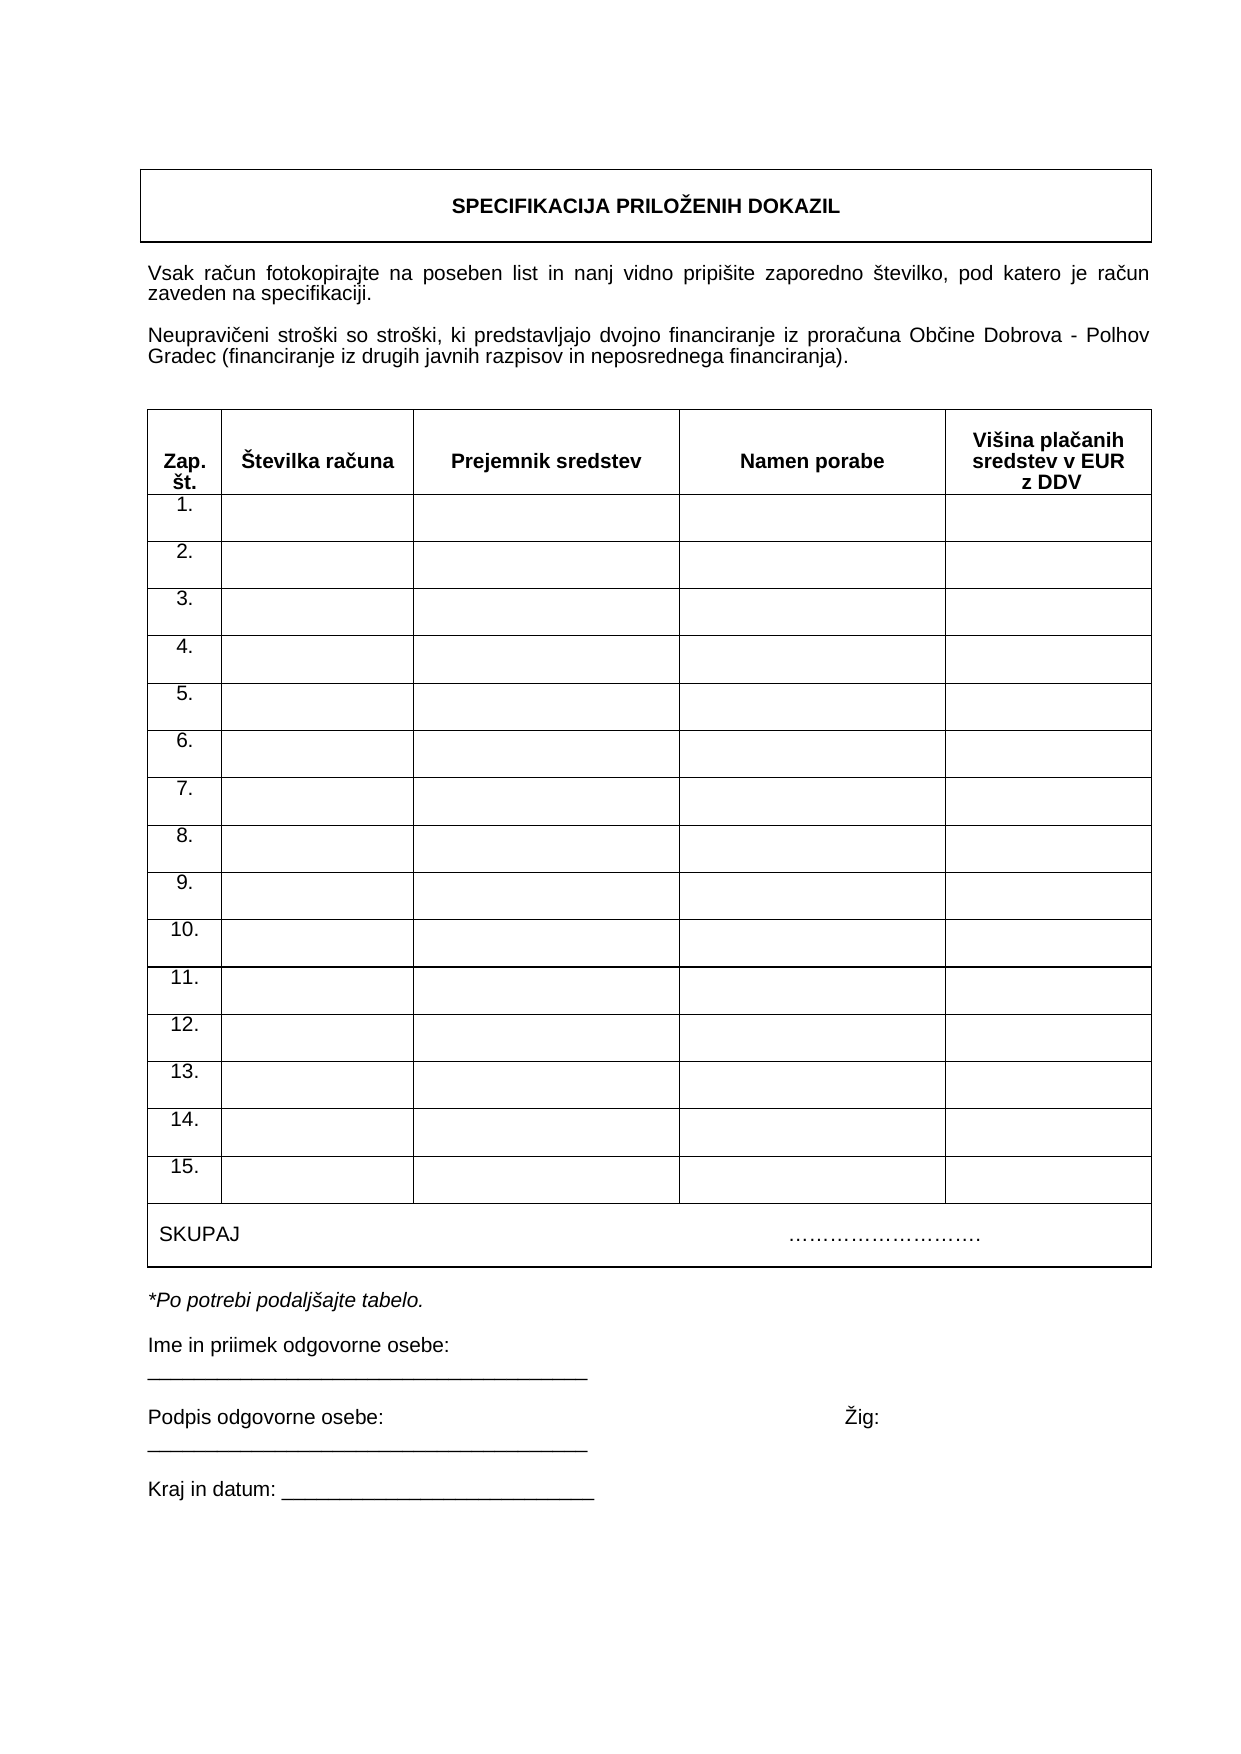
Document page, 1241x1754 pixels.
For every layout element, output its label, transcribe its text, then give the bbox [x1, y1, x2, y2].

table_header SPECIFIKACIJA PRILOŽENIH DOKAZIL [141, 170, 1151, 241]
table_cell 1. [148, 495, 221, 541]
table_cell 7. [148, 778, 221, 824]
table_cell [222, 731, 413, 777]
table_cell [680, 778, 945, 824]
table_cell [414, 731, 679, 777]
table_cell [946, 589, 1151, 635]
table_cell [680, 873, 945, 919]
table_cell [222, 1015, 413, 1061]
table_cell 9. [148, 873, 221, 919]
text Vsak račun fotokopirajte na poseben list in nanj vidno pripišite zaporedno številko, pod katero je račun zaveden na specifikaciji. [148, 263, 1152, 305]
table_cell [222, 495, 413, 541]
text ______________________________________ [148, 1357, 1093, 1381]
table_cell 3. [148, 589, 221, 635]
table_cell 12. [148, 1015, 221, 1061]
table_cell [680, 1015, 945, 1061]
table_cell [222, 1062, 413, 1108]
table_cell [414, 1062, 679, 1108]
table_cell [946, 542, 1151, 588]
table_cell [222, 968, 413, 1014]
table_cell 14. [148, 1109, 221, 1156]
text Neupravičeni stroški so stroški, ki predstavljajo dvojno financiranje iz proračuna Občine Dobrova - Polhov Gradec (financiranje iz drugih javnih razpisov in neposrednega financiranja). [148, 326, 1152, 367]
text Kraj in datum: ___________________________ [148, 1477, 1099, 1501]
table_cell [414, 1109, 679, 1156]
table_header Številka računa [222, 410, 413, 493]
table_cell 11. [148, 968, 221, 1014]
table_cell [946, 684, 1151, 730]
table_cell SKUPAJ ………………………. [148, 1204, 1151, 1266]
table_cell [680, 1157, 945, 1203]
table_header Zap. št. [148, 410, 221, 493]
table_cell 10. [148, 920, 221, 966]
table_cell [414, 1015, 679, 1061]
table_cell [222, 636, 413, 683]
table_cell [680, 589, 945, 635]
table_cell [222, 1157, 413, 1203]
table_cell 2. [148, 542, 221, 588]
table_cell [414, 1157, 679, 1203]
table_cell [414, 873, 679, 919]
table_cell [414, 542, 679, 588]
table_cell [414, 589, 679, 635]
table_cell [946, 731, 1151, 777]
table_cell [946, 636, 1151, 683]
table_cell [946, 968, 1151, 1014]
table_cell [222, 684, 413, 730]
table_cell [946, 1157, 1151, 1203]
table_cell 8. [148, 826, 221, 872]
table_cell [946, 1062, 1151, 1108]
table_header Namen porabe [680, 410, 945, 493]
table_cell 15. [148, 1157, 221, 1203]
table_cell [946, 1015, 1151, 1061]
table_cell [414, 920, 679, 966]
text Ime in priimek odgovorne osebe: [148, 1333, 1093, 1357]
text ______________________________________ [148, 1429, 1093, 1453]
table_cell [680, 920, 945, 966]
text *Po potrebi podaljšajte tabelo. [148, 1289, 1093, 1312]
table_cell [946, 826, 1151, 872]
table_cell [414, 968, 679, 1014]
table_cell [414, 495, 679, 541]
table_cell [680, 968, 945, 1014]
table_cell [414, 684, 679, 730]
table_cell [946, 778, 1151, 824]
table_cell [680, 684, 945, 730]
table_cell [414, 826, 679, 872]
table_cell [680, 826, 945, 872]
table_cell [680, 731, 945, 777]
table_cell 5. [148, 684, 221, 730]
table_cell [414, 778, 679, 824]
table_cell [680, 1109, 945, 1156]
table_cell [222, 1109, 413, 1156]
table_cell [222, 826, 413, 872]
table_cell [222, 873, 413, 919]
table_cell [946, 495, 1151, 541]
text Podpis odgovorne osebe: Žig: [148, 1405, 1093, 1429]
table_header Višina plačanih sredstev v EUR z DDV [946, 410, 1151, 493]
table_cell [222, 589, 413, 635]
table_cell [680, 636, 945, 683]
table_cell 4. [148, 636, 221, 683]
table_cell [414, 636, 679, 683]
table_cell [222, 778, 413, 824]
table_cell 6. [148, 731, 221, 777]
table_cell [946, 1109, 1151, 1156]
table_cell [222, 542, 413, 588]
table_cell [680, 1062, 945, 1108]
table_cell [222, 920, 413, 966]
table_cell [680, 495, 945, 541]
table_cell [680, 542, 945, 588]
table_cell [946, 920, 1151, 966]
table_cell 13. [148, 1062, 221, 1108]
table_cell [946, 873, 1151, 919]
table_header Prejemnik sredstev [414, 410, 679, 493]
